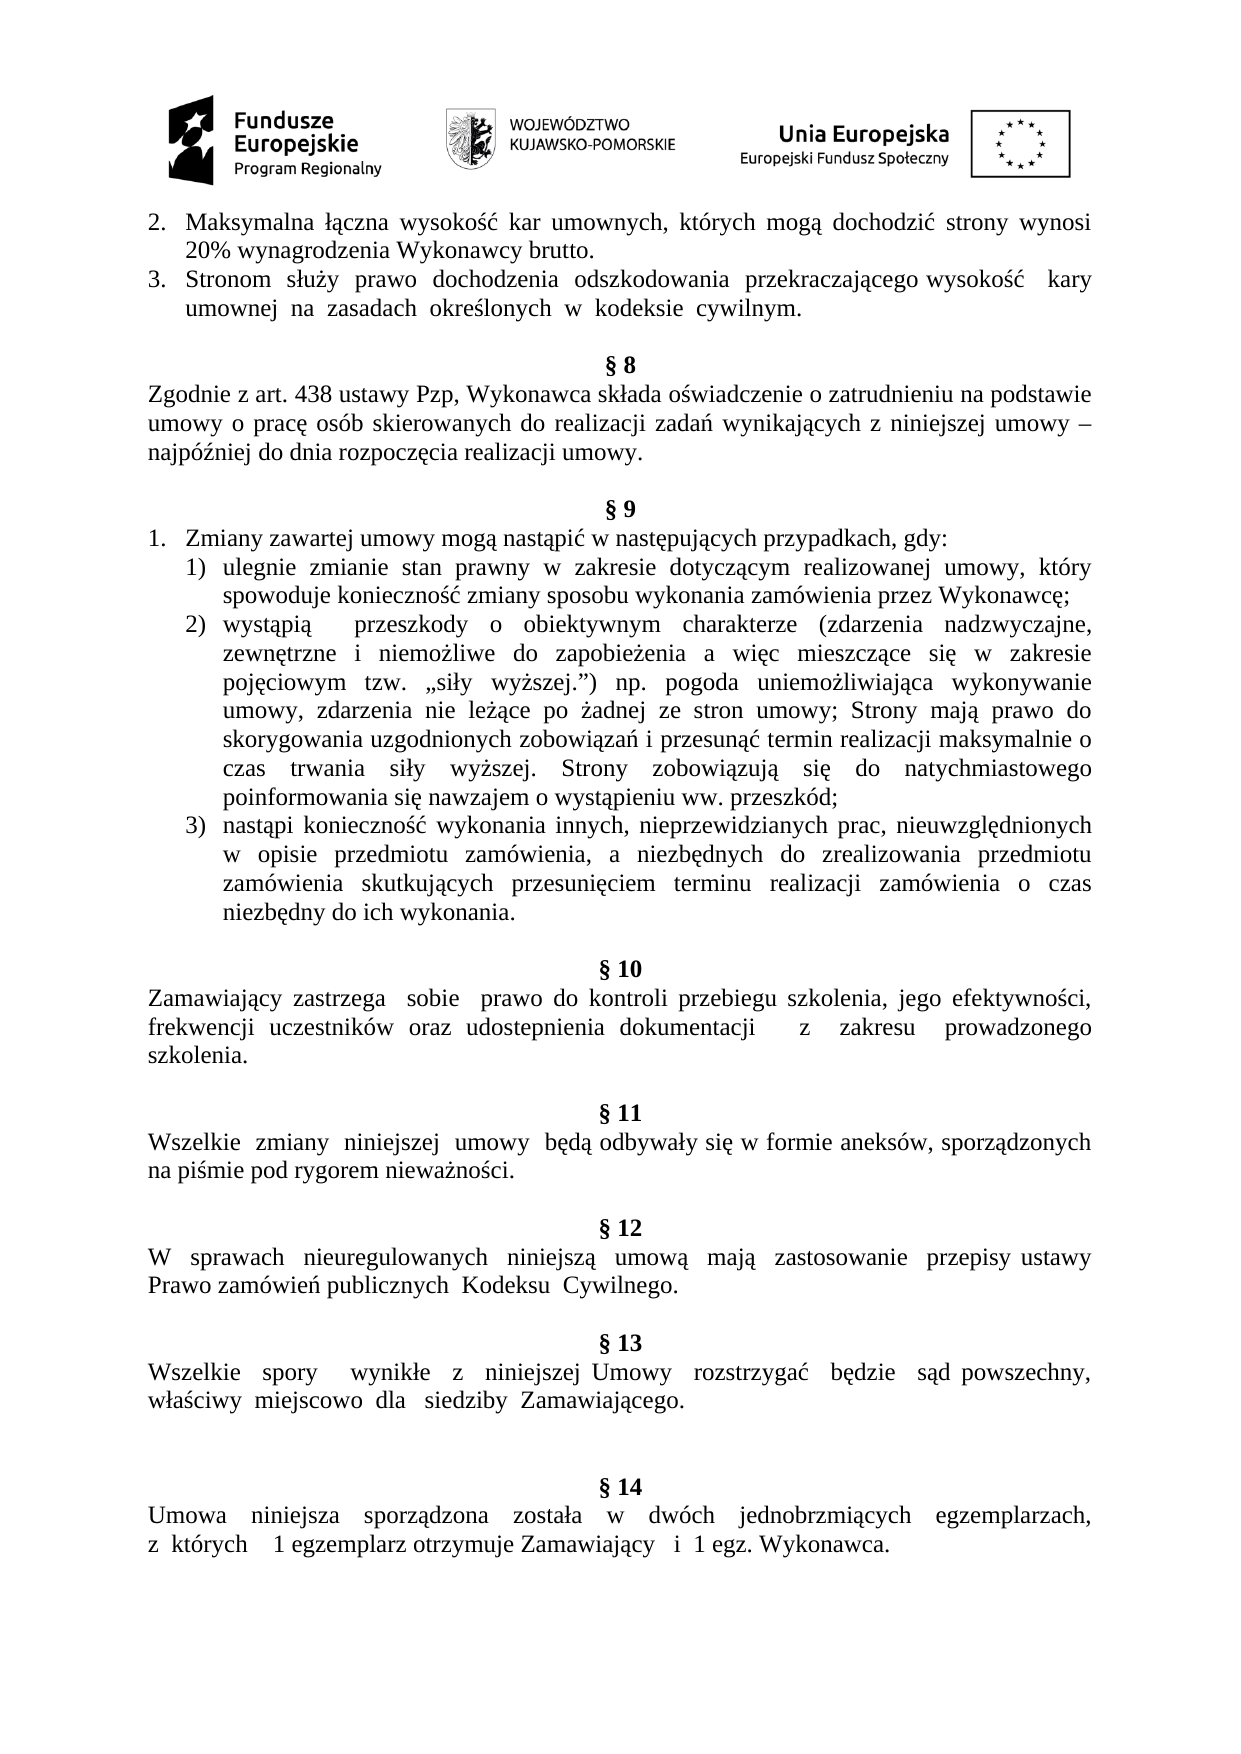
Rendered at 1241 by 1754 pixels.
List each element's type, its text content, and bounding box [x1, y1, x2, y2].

text § 10 [148, 954, 1093, 983]
list Zmiany zawartej umowy mogą nastąpić w następujących przypadkach, gdy: [148, 523, 1093, 552]
text Zgodnie z art. 438 ustawy Pzp, Wykonawca składa oświadczenie o zatrudnieniu na podstawie umowy o pracę osób skierowanych do realizacji zadań wynikających z niniejszej umowy – najpóźniej do dnia rozpoczęcia realizacji umowy. [148, 379, 1093, 465]
text § 8 [148, 350, 1093, 379]
text W sprawach nieuregulowanych niniejszą umową mają zastosowanie przepisy ustawy Prawo zamówień publicznych Kodeksu Cywilnego. [148, 1242, 1093, 1299]
list nastąpi konieczność wykonania innych, nieprzewidzianych prac, nieuwzględnionych w opisie przedmiotu zamówienia, a niezbędnych do zrealizowania przedmiotu zamówienia skutkujących przesunięciem terminu realizacji zamówienia o czas niezbędny do ich wykonania. [185, 810, 1093, 925]
text § 9 [148, 494, 1093, 523]
text § 14 [148, 1472, 1093, 1500]
list wystąpią przeszkody o obiektywnym charakterze (zdarzenia nadzwyczajne, zewnętrzne i niemożliwe do zapobieżenia a więc mieszczące się w zakresie pojęciowym tzw. „siły wyższej.”) np. pogoda uniemożliwiająca wykonywanie umowy, zdarzenia nie leżące po żadnej ze stron umowy; Strony mają prawo do skorygowania uzgodnionych zobowiązań i przesunąć termin realizacji maksymalnie o czas trwania siły wyższej. Strony zobowiązują się do natychmiastowego poinformowania się nawzajem o wystąpieniu ww. przeszkód; [185, 609, 1093, 810]
text Umowa niniejsza sporządzona została w dwóch jednobrzmiących egzemplarzach, z których 1 egzemplarz otrzymuje Zamawiający i 1 egz. Wykonawca. [148, 1500, 1093, 1558]
picture [147, 73, 1092, 207]
text Wszelkie zmiany niniejszej umowy będą odbywały się w formie aneksów, sporządzonych na piśmie pod rygorem nieważności. [148, 1127, 1093, 1184]
list Stronom służy prawo dochodzenia odszkodowania przekraczającego wysokość kary umownej na zasadach określonych w kodeksie cywilnym. [148, 264, 1093, 322]
text § 13 [148, 1328, 1093, 1357]
list Maksymalna łączna wysokość kar umownych, których mogą dochodzić strony wynosi 20% wynagrodzenia Wykonawcy brutto. [148, 207, 1093, 264]
text § 11 [148, 1098, 1093, 1127]
list ulegnie zmianie stan prawny w zakresie dotyczącym realizowanej umowy, który spowoduje konieczność zmiany sposobu wykonania zamówienia przez Wykonawcę; [185, 552, 1093, 609]
text Zamawiający zastrzega sobie prawo do kontroli przebiegu szkolenia, jego efektywności, frekwencji uczestników oraz udostepnienia dokumentacji z zakresu prowadzonego szkolenia. [148, 983, 1093, 1069]
text § 12 [148, 1213, 1093, 1242]
text Wszelkie spory wynikłe z niniejszej Umowy rozstrzygać będzie sąd powszechny, właściwy miejscowo dla siedziby Zamawiającego. [148, 1357, 1093, 1414]
